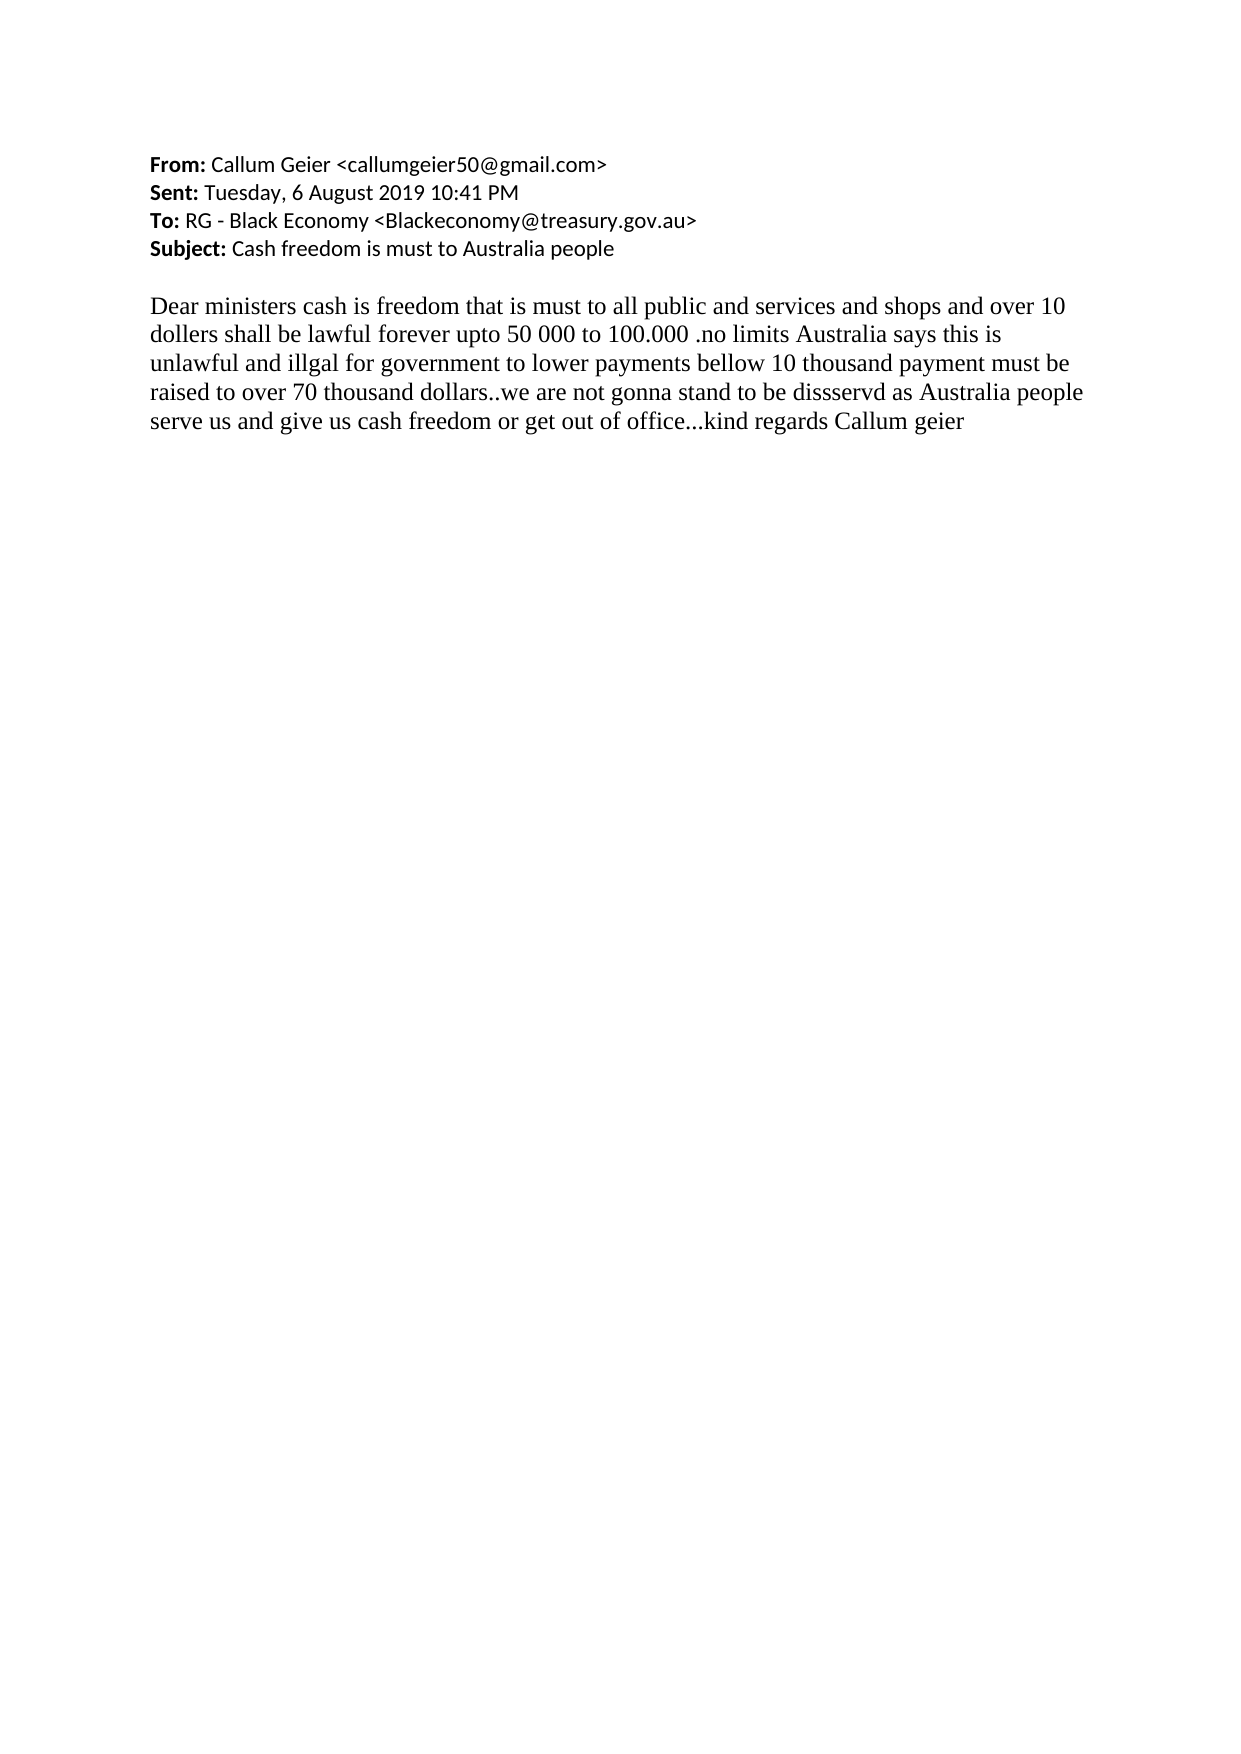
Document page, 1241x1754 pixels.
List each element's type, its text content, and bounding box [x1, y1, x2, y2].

text Dear ministers cash is freedom that is must to all public and services and shops and over 10 dollers shall be lawful forever upto 50 000 to 100.000 .no limits Australia says this is unlawful and illgal for government to lower payments bellow 10 thousand payment must be raised to over 70 thousand dollars..we are not gonna stand to be dissservd as Australia people serve us and give us cash freedom or get out of office...kind regards Callum geier [150, 291, 1090, 434]
text From: Callum Geier <callumgeier50@gmail.com> Sent: Tuesday, 6 August 2019 10:41 PM To: RG - Black Economy <Blackeconomy@treasury.gov.au> Subject: Cash freedom is must to Australia people [150, 150, 1090, 262]
